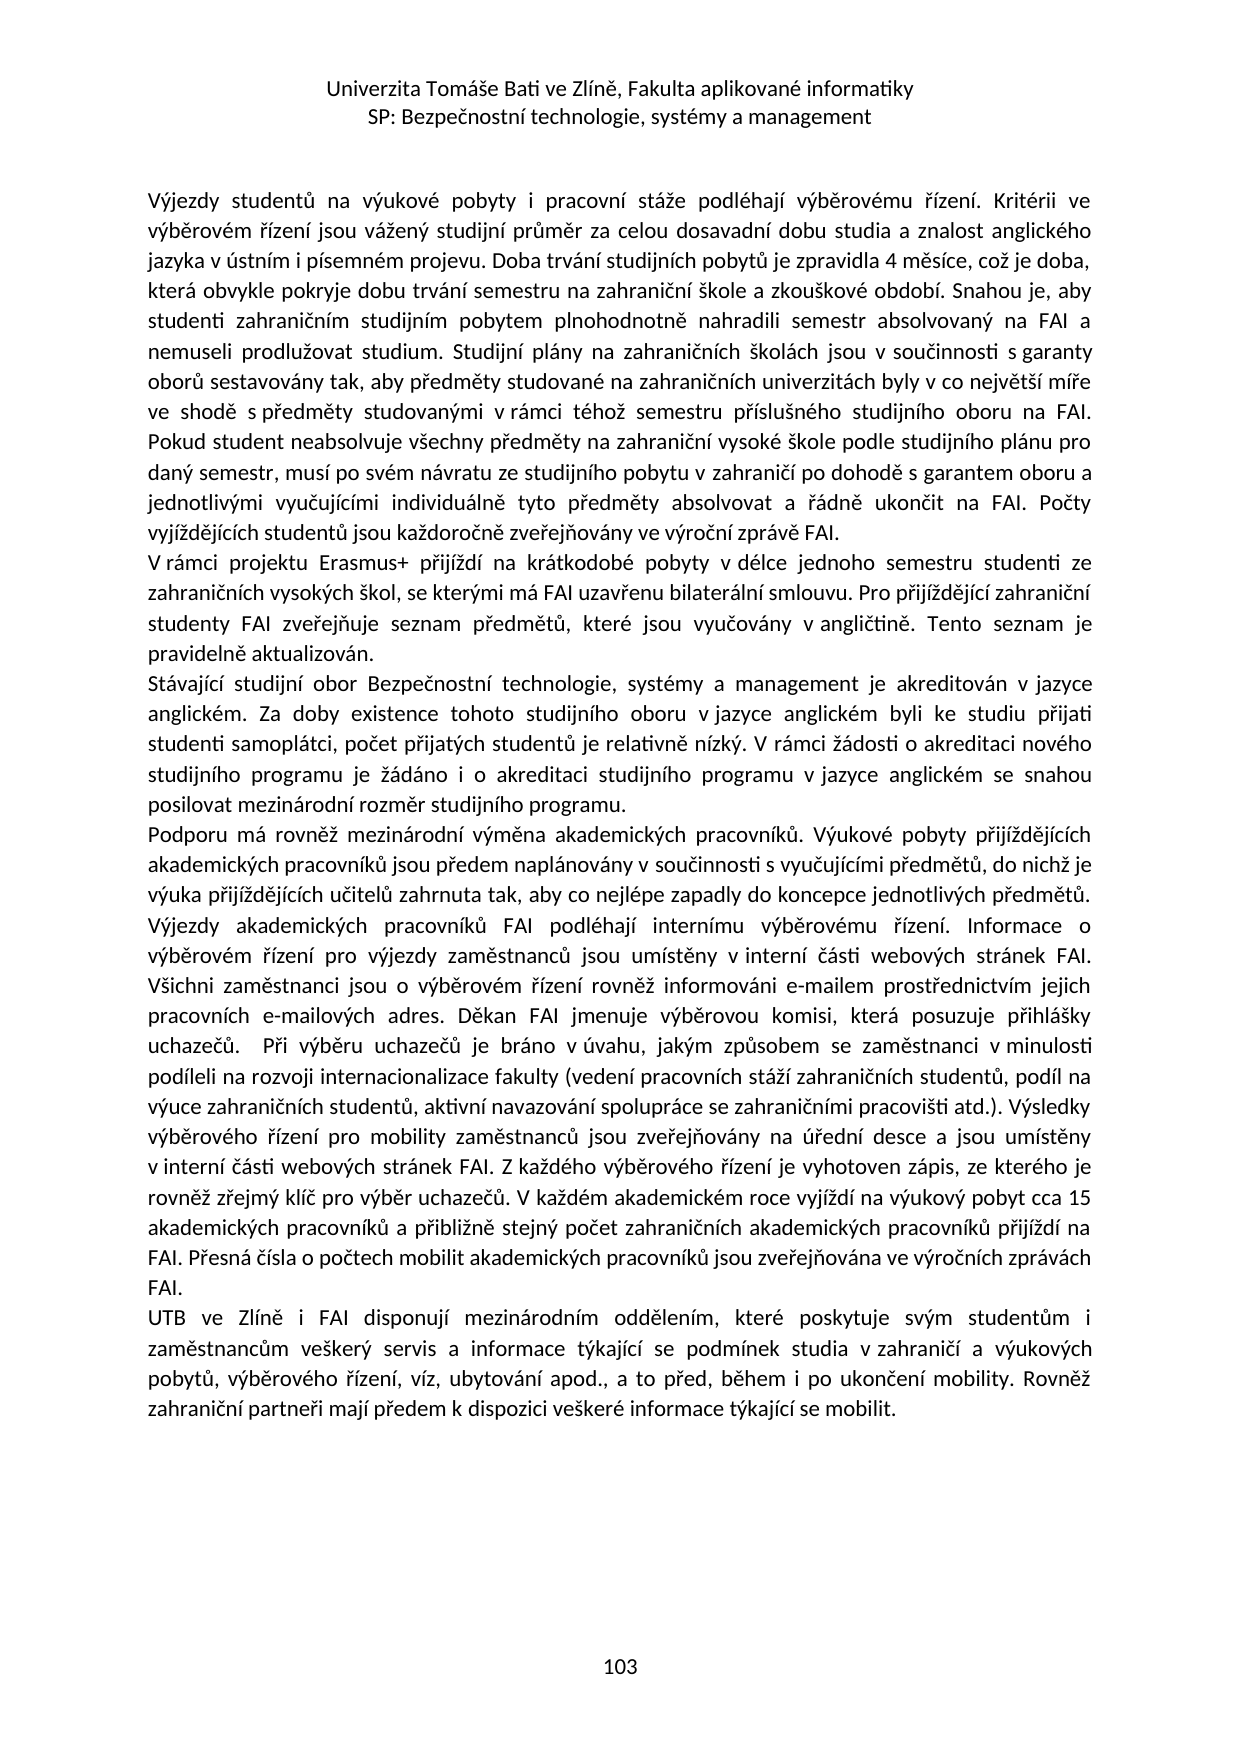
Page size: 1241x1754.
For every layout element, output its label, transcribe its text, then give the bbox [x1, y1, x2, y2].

text Výjezdy studentů na výukové pobyty i pracovní stáže podléhají výběrovému řízení. Kritérii ve výběrovém řízení jsou vážený studijní průměr za celou dosavadní dobu studia a znalost anglického jazyka v ústním i písemném projevu. Doba trvání studijních pobytů je zpravidla 4 měsíce, což je doba, která obvykle pokryje dobu trvání semestru na zahraniční škole a zkouškové období. Snahou je, aby studenti zahraničním studijním pobytem plnohodnotně nahradili semestr absolvovaný na FAI a nemuseli prodlužovat studium. Studijní plány na zahraničních školách jsou v součinnosti s garanty oborů sestavovány tak, aby předměty studované na zahraničních univerzitách byly v co největší míře ve shodě s předměty studovanými v rámci téhož semestru příslušného studijního oboru na FAI. Pokud student neabsolvuje všechny předměty na zahraniční vysoké škole podle studijního plánu pro daný semestr, musí po svém návratu ze studijního pobytu v zahraničí po dohodě s garantem oboru a jednotlivými vyučujícími individuálně tyto předměty absolvovat a řádně ukončit na FAI. Počty vyjíždějících studentů jsou každoročně zveřejňovány ve výroční zprávě FAI. [148, 186, 1093, 546]
text UTB ve Zlíně i FAI disponují mezinárodním oddělením, které poskytuje svým studentům i zaměstnancům veškerý servis a informace týkající se podmínek studia v zahraničí a výukových pobytů, výběrového řízení, víz, ubytování apod., a to před, během i po ukončení mobility. Rovněž zahraniční partneři mají předem k dispozici veškeré informace týkající se mobilit. [148, 1303, 1093, 1422]
text Podporu má rovněž mezinárodní výměna akademických pracovníků. Výukové pobyty přijíždějících akademických pracovníků jsou předem naplánovány v součinnosti s vyučujícími předmětů, do nichž je výuka přijíždějících učitelů zahrnuta tak, aby co nejlépe zapadly do koncepce jednotlivých předmětů. Výjezdy akademických pracovníků FAI podléhají internímu výběrovému řízení. Informace o výběrovém řízení pro výjezdy zaměstnanců jsou umístěny v interní části webových stránek FAI. Všichni zaměstnanci jsou o výběrovém řízení rovněž informováni e-mailem prostřednictvím jejich pracovních e-mailových adres. Děkan FAI jmenuje výběrovou komisi, která posuzuje přihlášky uchazečů. Při výběru uchazečů je bráno v úvahu, jakým způsobem se zaměstnanci v minulosti podíleli na rozvoji internacionalizace fakulty (vedení pracovních stáží zahraničních studentů, podíl na výuce zahraničních studentů, aktivní navazování spolupráce se zahraničními pracovišti atd.). Výsledky výběrového řízení pro mobility zaměstnanců jsou zveřejňovány na úřední desce a jsou umístěny v interní části webových stránek FAI. Z každého výběrového řízení je vyhotoven zápis, ze kterého je rovněž zřejmý klíč pro výběr uchazečů. V každém akademickém roce vyjíždí na výukový pobyt cca 15 akademických pracovníků a přibližně stejný počet zahraničních akademických pracovníků přijíždí na FAI. Přesná čísla o počtech mobilit akademických pracovníků jsou zveřejňována ve výročních zprávách FAI. [148, 820, 1093, 1301]
text V rámci projektu Erasmus+ přijíždí na krátkodobé pobyty v délce jednoho semestru studenti ze zahraničních vysokých škol, se kterými má FAI uzavřenu bilaterální smlouvu. Pro přijíždějící zahraniční studenty FAI zveřejňuje seznam předmětů, které jsou vyučovány v angličtině. Tento seznam je pravidelně aktualizován. [148, 548, 1093, 667]
text Stávající studijní obor Bezpečnostní technologie, systémy a management je akreditován v jazyce anglickém. Za doby existence tohoto studijního oboru v jazyce anglickém byli ke studiu přijati studenti samoplátci, počet přijatých studentů je relativně nízký. V rámci žádosti o akreditaci nového studijního programu je žádáno i o akreditaci studijního programu v jazyce anglickém se snahou posilovat mezinárodní rozměr studijního programu. [148, 669, 1093, 818]
